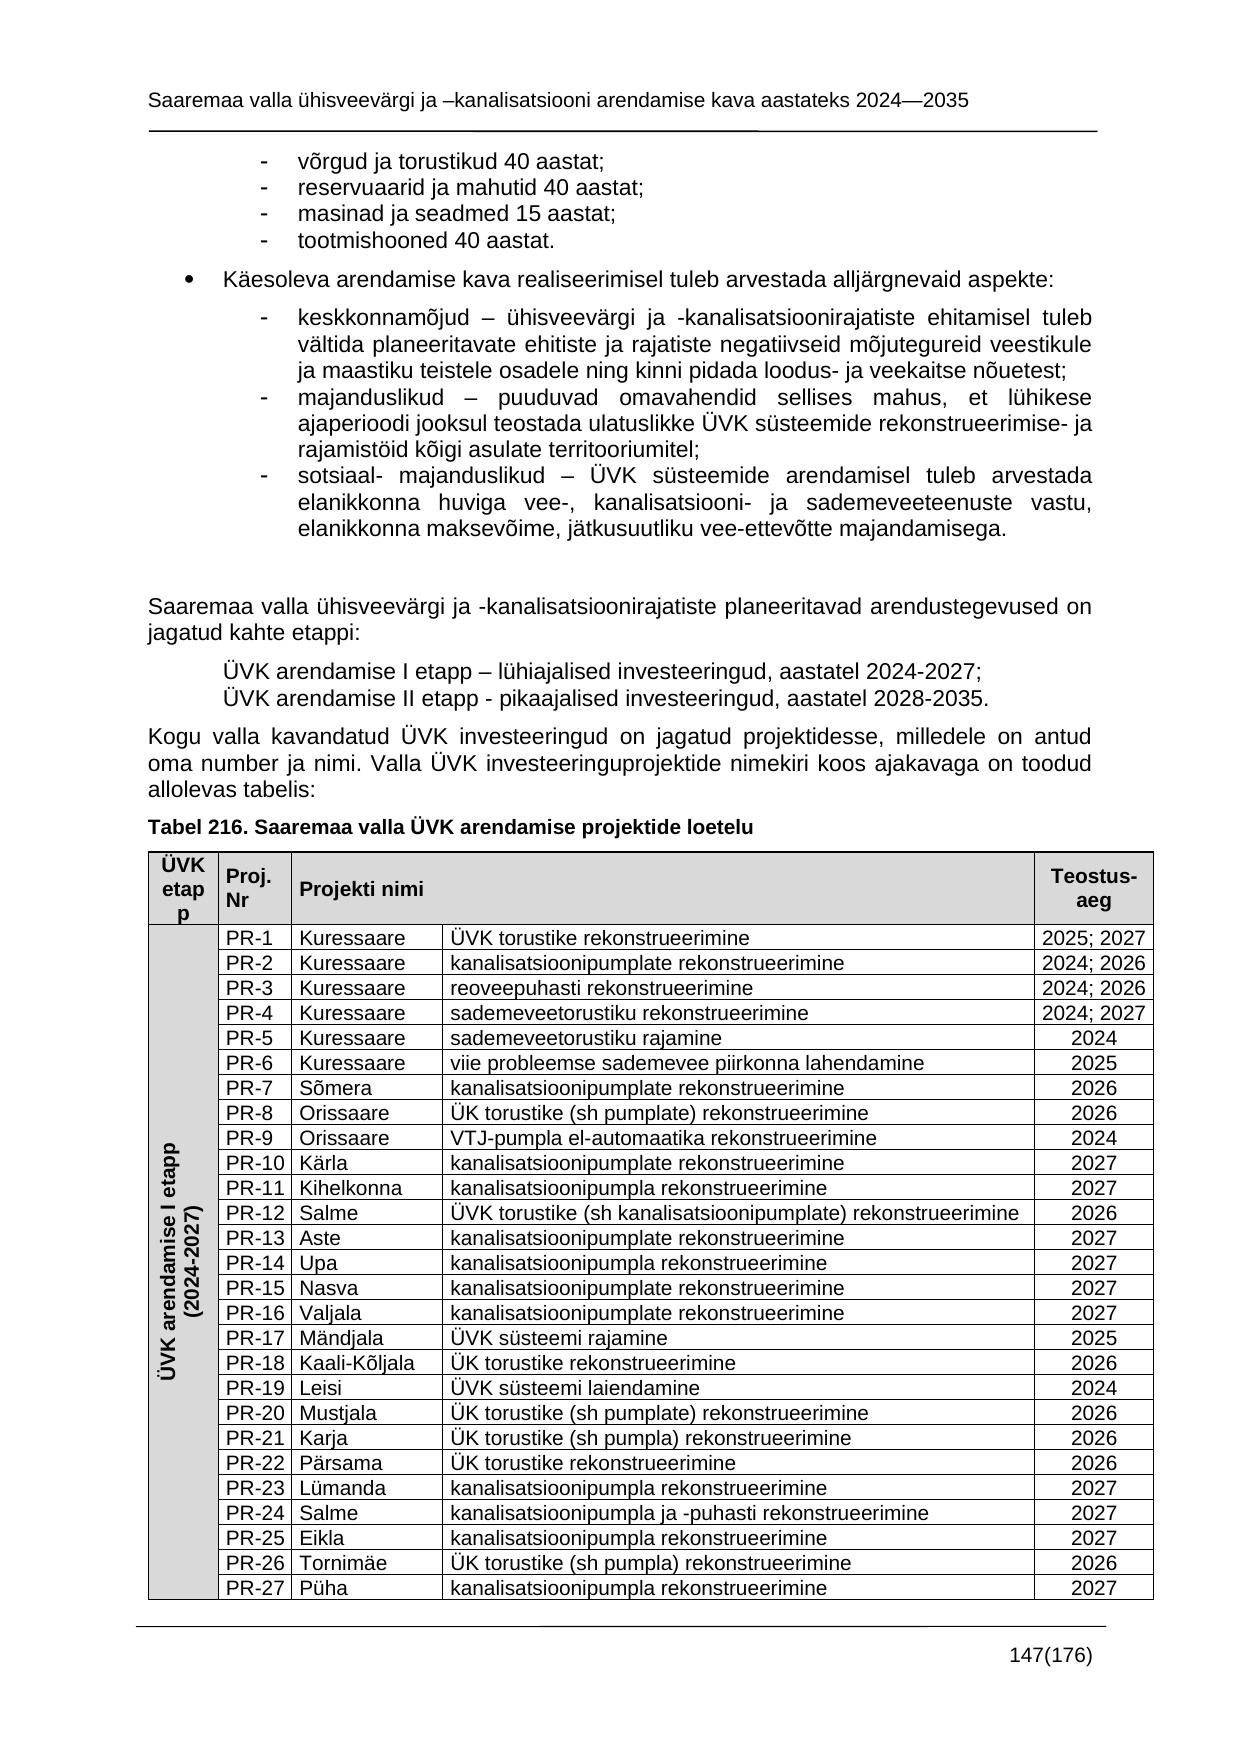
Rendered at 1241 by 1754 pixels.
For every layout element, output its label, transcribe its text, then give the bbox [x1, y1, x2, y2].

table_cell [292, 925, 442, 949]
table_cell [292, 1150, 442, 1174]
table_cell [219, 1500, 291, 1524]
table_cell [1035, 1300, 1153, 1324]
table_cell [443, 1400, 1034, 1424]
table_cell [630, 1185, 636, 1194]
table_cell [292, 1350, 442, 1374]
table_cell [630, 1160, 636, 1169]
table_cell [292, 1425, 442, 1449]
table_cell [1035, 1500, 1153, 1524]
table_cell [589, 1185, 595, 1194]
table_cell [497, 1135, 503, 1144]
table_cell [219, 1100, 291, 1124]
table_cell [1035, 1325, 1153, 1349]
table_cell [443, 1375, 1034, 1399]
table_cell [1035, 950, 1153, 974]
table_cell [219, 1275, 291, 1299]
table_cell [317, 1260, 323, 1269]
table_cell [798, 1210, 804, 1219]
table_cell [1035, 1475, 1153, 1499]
list võrgud ja torustikud 40 aastat; [260, 148, 1093, 174]
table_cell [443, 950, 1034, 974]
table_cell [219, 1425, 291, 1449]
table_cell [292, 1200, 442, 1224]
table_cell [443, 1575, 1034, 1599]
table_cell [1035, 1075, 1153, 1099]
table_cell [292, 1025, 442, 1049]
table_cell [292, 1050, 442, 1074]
list sotsiaal- majanduslikud – ÜVK süsteemide arendamisel tuleb arvestada elanikkonna huviga vee-, kanalisatsiooni- ja sademeveeteenuste vastu, elanikkonna maksevõime, jätkusuutliku vee-ettevõtte majandamisega. [260, 462, 1093, 542]
list masinad ja seadmed 15 aastat; [260, 200, 1093, 227]
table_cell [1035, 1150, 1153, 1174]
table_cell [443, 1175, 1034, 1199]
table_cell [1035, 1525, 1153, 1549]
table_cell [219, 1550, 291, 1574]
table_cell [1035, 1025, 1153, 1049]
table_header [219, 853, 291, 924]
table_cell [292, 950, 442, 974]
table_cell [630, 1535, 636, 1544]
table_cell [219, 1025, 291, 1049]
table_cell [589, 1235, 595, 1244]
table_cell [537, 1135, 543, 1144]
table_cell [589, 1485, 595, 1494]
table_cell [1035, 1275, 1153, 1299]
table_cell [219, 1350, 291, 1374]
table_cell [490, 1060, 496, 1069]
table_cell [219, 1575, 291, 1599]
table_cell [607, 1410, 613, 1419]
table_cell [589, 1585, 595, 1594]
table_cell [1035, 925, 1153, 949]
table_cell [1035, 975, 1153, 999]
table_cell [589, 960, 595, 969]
list Käesoleva arendamise kava realiseerimisel tuleb arvestada alljärgnevaid aspekte: [185, 266, 1093, 292]
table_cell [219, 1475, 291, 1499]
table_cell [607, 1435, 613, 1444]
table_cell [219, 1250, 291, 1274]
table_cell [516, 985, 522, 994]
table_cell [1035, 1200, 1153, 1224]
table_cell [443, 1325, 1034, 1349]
list ÜVK arendamise I etapp – lühiajalised investeeringud, aastatel 2024-2027; [223, 658, 1093, 684]
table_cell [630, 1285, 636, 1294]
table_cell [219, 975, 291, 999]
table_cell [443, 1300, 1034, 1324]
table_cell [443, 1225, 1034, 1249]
text Saaremaa valla ühisveevärgi ja -kanalisatsioonirajatiste planeeritavad arendustegevused on jagatud kahte etappi: [148, 593, 1093, 646]
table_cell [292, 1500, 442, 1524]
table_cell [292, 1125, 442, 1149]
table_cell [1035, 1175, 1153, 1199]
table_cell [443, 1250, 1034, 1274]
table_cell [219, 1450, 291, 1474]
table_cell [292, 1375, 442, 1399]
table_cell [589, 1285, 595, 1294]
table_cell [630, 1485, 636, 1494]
list tootmishooned 40 aastat. [260, 227, 1093, 253]
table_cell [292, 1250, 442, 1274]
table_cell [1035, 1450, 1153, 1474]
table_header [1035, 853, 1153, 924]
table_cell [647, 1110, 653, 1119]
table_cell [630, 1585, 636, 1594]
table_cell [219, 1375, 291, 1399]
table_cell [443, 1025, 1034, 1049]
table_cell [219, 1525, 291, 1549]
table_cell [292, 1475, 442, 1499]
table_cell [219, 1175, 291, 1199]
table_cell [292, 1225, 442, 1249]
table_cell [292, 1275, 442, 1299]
text Tabel 216. Saaremaa valla ÜVK arendamise projektide loetelu [148, 815, 1093, 839]
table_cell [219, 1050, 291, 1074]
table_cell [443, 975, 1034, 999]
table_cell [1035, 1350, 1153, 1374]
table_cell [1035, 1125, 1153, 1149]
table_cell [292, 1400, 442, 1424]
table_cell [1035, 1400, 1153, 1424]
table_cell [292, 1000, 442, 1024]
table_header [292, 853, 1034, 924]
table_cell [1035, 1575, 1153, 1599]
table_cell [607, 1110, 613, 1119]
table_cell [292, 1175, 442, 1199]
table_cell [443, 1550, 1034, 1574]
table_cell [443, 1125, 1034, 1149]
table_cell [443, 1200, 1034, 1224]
list reservuaarid ja mahutid 40 aastat; [260, 174, 1093, 200]
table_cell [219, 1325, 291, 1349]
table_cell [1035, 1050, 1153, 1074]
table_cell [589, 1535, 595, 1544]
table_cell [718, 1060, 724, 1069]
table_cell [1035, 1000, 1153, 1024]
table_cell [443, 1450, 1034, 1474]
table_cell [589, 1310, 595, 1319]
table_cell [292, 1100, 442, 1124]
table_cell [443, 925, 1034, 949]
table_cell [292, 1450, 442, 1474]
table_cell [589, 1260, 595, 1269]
list majanduslikud – puuduvad omavahendid sellises mahus, et lühikese ajaperioodi jooksul teostada ulatuslikke ÜVK süsteemide rekonstrueerimise- ja rajamistöid kõigi asulate territooriumitel; [260, 383, 1093, 462]
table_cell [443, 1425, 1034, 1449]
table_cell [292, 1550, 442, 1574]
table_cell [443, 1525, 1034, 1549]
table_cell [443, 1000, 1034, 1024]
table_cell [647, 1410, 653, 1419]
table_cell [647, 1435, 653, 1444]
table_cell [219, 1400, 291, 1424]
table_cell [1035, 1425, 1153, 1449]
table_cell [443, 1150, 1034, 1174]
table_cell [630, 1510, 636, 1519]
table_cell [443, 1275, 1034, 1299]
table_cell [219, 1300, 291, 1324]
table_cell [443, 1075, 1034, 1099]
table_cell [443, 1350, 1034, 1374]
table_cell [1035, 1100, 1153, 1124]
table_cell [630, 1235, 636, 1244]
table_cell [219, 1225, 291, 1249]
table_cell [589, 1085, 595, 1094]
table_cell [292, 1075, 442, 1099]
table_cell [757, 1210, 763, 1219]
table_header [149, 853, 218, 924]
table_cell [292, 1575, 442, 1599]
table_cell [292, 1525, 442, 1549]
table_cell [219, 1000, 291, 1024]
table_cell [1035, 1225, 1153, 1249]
text Kogu valla kavandatud ÜVK investeeringud on jagatud projektidesse, milledele on antud oma number ja nimi. Valla ÜVK investeeringuprojektide nimekiri koos ajakavaga on toodud allolevas tabelis: [148, 723, 1093, 802]
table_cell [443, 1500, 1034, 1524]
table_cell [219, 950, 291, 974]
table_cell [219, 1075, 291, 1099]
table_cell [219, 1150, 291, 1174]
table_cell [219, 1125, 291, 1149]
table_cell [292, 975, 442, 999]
list ÜVK arendamise II etapp - pikaajalised investeeringud, aastatel 2028-2035. [223, 684, 1093, 711]
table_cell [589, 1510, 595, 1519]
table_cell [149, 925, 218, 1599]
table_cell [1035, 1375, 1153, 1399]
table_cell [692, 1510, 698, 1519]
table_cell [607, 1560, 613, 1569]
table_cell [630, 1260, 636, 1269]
list keskkonnamõjud – ühisveevärgi ja -kanalisatsioonirajatiste ehitamisel tuleb vältida planeeritavate ehitiste ja rajatiste negatiivseid mõjutegureid veestikule ja maastiku teistele osadele ning kinni pidada loodus- ja veekaitse nõuetest; [260, 304, 1093, 383]
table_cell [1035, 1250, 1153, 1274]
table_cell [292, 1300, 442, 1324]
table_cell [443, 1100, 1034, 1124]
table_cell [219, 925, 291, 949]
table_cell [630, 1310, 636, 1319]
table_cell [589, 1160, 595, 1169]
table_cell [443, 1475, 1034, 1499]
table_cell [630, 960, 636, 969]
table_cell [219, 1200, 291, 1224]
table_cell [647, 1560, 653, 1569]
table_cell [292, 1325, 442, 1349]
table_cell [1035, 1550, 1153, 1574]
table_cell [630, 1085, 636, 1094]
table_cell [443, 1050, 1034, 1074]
